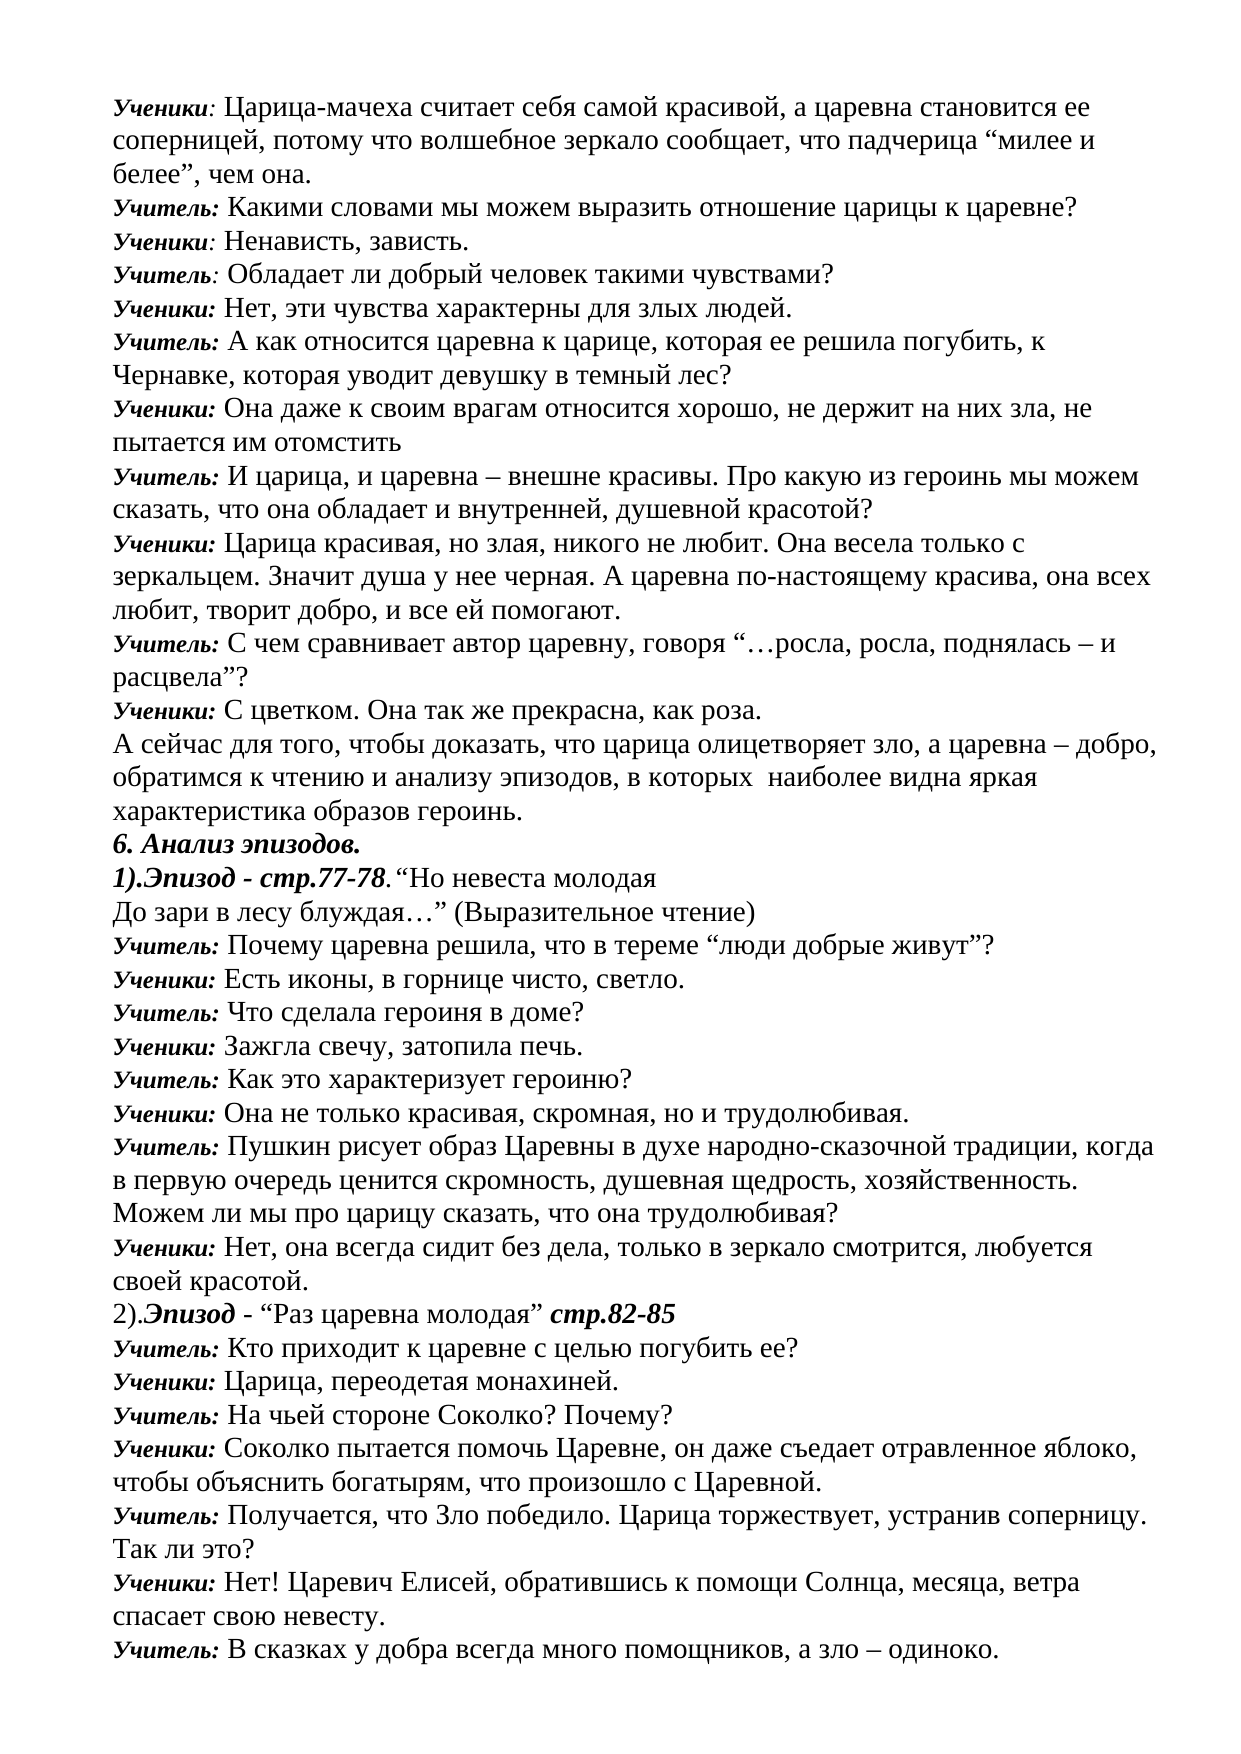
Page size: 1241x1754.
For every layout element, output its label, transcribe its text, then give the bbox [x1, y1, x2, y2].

text Ученики: Ненависть, зависть. [112, 223, 1157, 256]
text Учитель: А как относится царевна к царице, которая ее решила погубить, к Чернавке, которая уводит девушку в темный лес? [112, 323, 1157, 391]
text Ученики: Соколко пытается помочь Царевне, он даже съедает отравленное яблоко, чтобы объяснить богатырям, что произошло с Царевной. [112, 1430, 1157, 1497]
text Ученики: Она даже к своим врагам относится хорошо, не держит на них зла, не пытается им отомстить [112, 391, 1157, 458]
text Ученики: Она не только красивая, скромная, но и трудолюбивая. [112, 1095, 1157, 1128]
text Учитель: Что сделала героиня в доме? [112, 994, 1157, 1028]
text Учитель: С чем сравнивает автор царевну, говоря “…росла, росла, поднялась – и расцвела”? [112, 625, 1157, 692]
text Ученики: Нет, эти чувства характерны для злых людей. [112, 290, 1157, 323]
text 1).Эпизод - стр.77-78.“Но невеста молодая [112, 860, 1157, 894]
text А сейчас для того, чтобы доказать, что царица олицетворяет зло, а царевна – добро, обратимся к чтению и анализу эпизодов, в которых наиболее видна яркая характеристика образов героинь. [112, 726, 1157, 827]
text 6. Анализ эпизодов. [112, 827, 1157, 860]
text Учитель: И царица, и царевна – внешне красивы. Про какую из героинь мы можем сказать, что она обладает и внутренней, душевной красотой? [112, 458, 1157, 525]
text Учитель: Пушкин рисует образ Царевны в духе народно-сказочной традиции, когда в первую очередь ценится скромность, душевная щедрость, хозяйственность. [112, 1128, 1157, 1196]
text Ученики: Нет, она всегда сидит без дела, только в зеркало смотрится, любуется своей красотой. [112, 1229, 1157, 1296]
text Учитель: Кто приходит к царевне с целью погубить ее? [112, 1330, 1157, 1363]
text Можем ли мы про царицу сказать, что она трудолюбивая? [112, 1196, 1157, 1229]
text 2).Эпизод - “Раз царевна молодая” стр.82-85 [112, 1296, 1157, 1330]
text Учитель: Какими словами мы можем выразить отношение царицы к царевне? [112, 189, 1157, 223]
text Учитель: Почему царевна решила, что в тереме “люди добрые живут”? [112, 927, 1157, 961]
text Ученики: Нет! Царевич Елисей, обратившись к помощи Солнца, месяца, ветра спасает свою невесту. [112, 1564, 1157, 1632]
text Учитель: В сказках у добра всегда много помощников, а зло – одиноко. [112, 1632, 1157, 1665]
text Ученики: Царица красивая, но злая, никого не любит. Она весела только с зеркальцем. Значит душа у нее черная. А царевна по-настоящему красива, она всех любит, творит добро, и все ей помогают. [112, 525, 1157, 625]
text Учитель: Получается, что Зло победило. Царица торжествует, устранив соперницу. Так ли это? [112, 1497, 1157, 1564]
text До зари в лесу блуждая…” (Выразительное чтение) [112, 894, 1157, 927]
text Ученики: Есть иконы, в горнице чисто, светло. [112, 961, 1157, 994]
text Ученики: Царица, переодетая монахиней. [112, 1363, 1157, 1397]
text Ученики: Царица-мачеха считает себя самой красивой, а царевна становится ее соперницей, потому что волшебное зеркало сообщает, что падчерица “милее и белее”, чем она. [112, 89, 1157, 189]
text Ученики: Зажгла свечу, затопила печь. [112, 1028, 1157, 1061]
text Учитель: Как это характеризует героиню? [112, 1061, 1157, 1095]
text Учитель: Обладает ли добрый человек такими чувствами? [112, 256, 1157, 290]
text Ученики: С цветком. Она так же прекрасна, как роза. [112, 692, 1157, 726]
text Учитель: На чьей стороне Соколко? Почему? [112, 1397, 1157, 1430]
